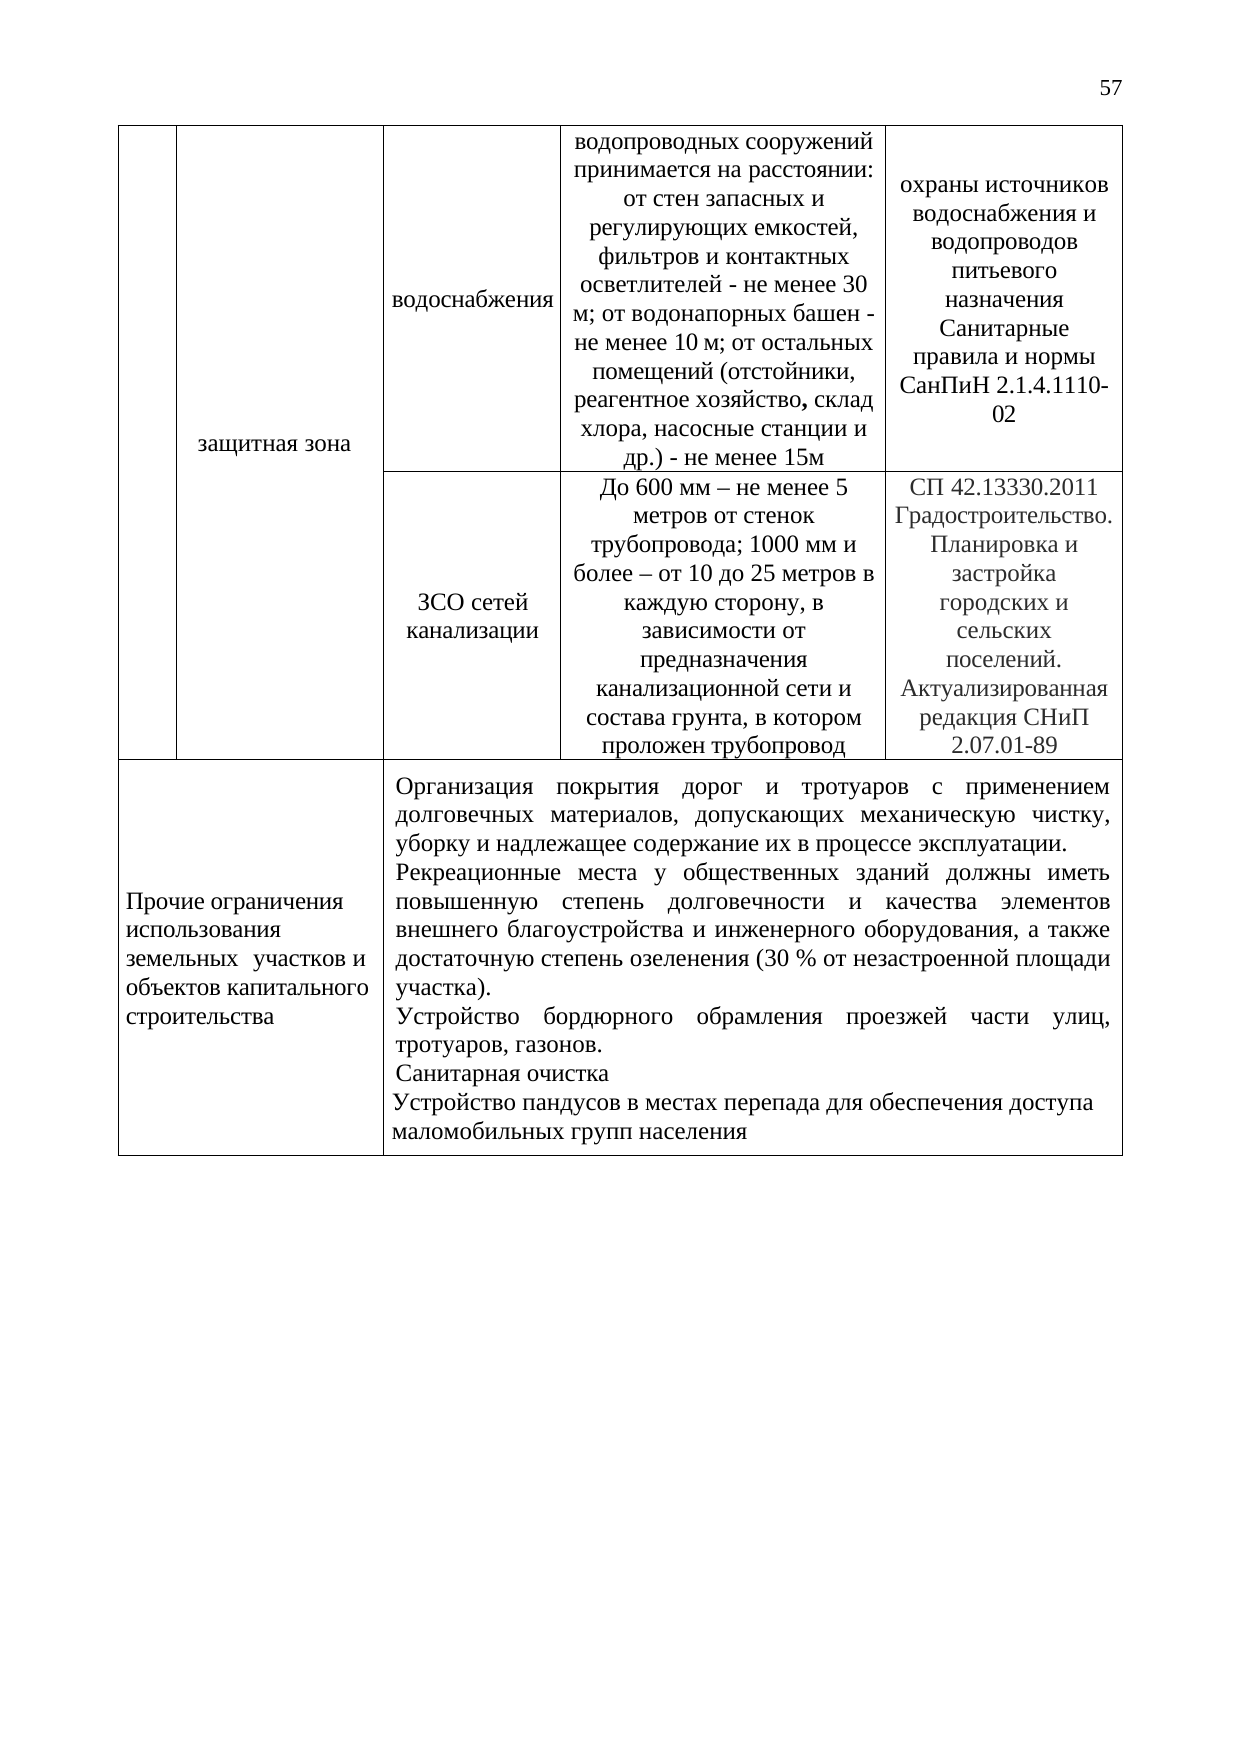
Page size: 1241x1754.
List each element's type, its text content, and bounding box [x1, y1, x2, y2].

table_cell ЗСО сетей канализации [384, 472, 560, 759]
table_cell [384, 126, 560, 471]
table_cell До 600 мм – не менее 5 метров от стенок трубопровода; 1000 мм и более – от 10 до 25 метров в каждую сторону, в зависимости от предназначения канализационной сети и состава грунта, в котором проложен трубопровод [561, 472, 885, 759]
table_cell Организация покрытия дорог и тротуаров с применением долговечных материалов, допускающих механическую чистку, уборку и надлежащее содержание их в процессе эксплуатации. Рекреационные места у общественных зданий должны иметь повышенную степень долговечности и качества элементов внешнего благоустройства и инженерного оборудования, а также достаточную степень озеленения (30 % от незастроенной площади участка). Устройство бордюрного обрамления проезжей части улиц, тротуаров, газонов. Санитарная очистка Устройство пандусов в местах перепада для обеспечения доступа маломобильных групп населения [384, 760, 1122, 1155]
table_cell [886, 126, 1122, 471]
table_cell СП 42.13330.2011 Градостроительство. Планировка и застройка городских и сельских поселений. Актуализированная редакция СНиП 2.07.01-89 [886, 472, 1122, 759]
table_cell Прочие ограничения использования земельных участков и объектов капитального строительства [119, 760, 383, 1155]
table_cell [561, 126, 885, 471]
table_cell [177, 126, 383, 759]
table_cell 2 [119, 126, 176, 759]
